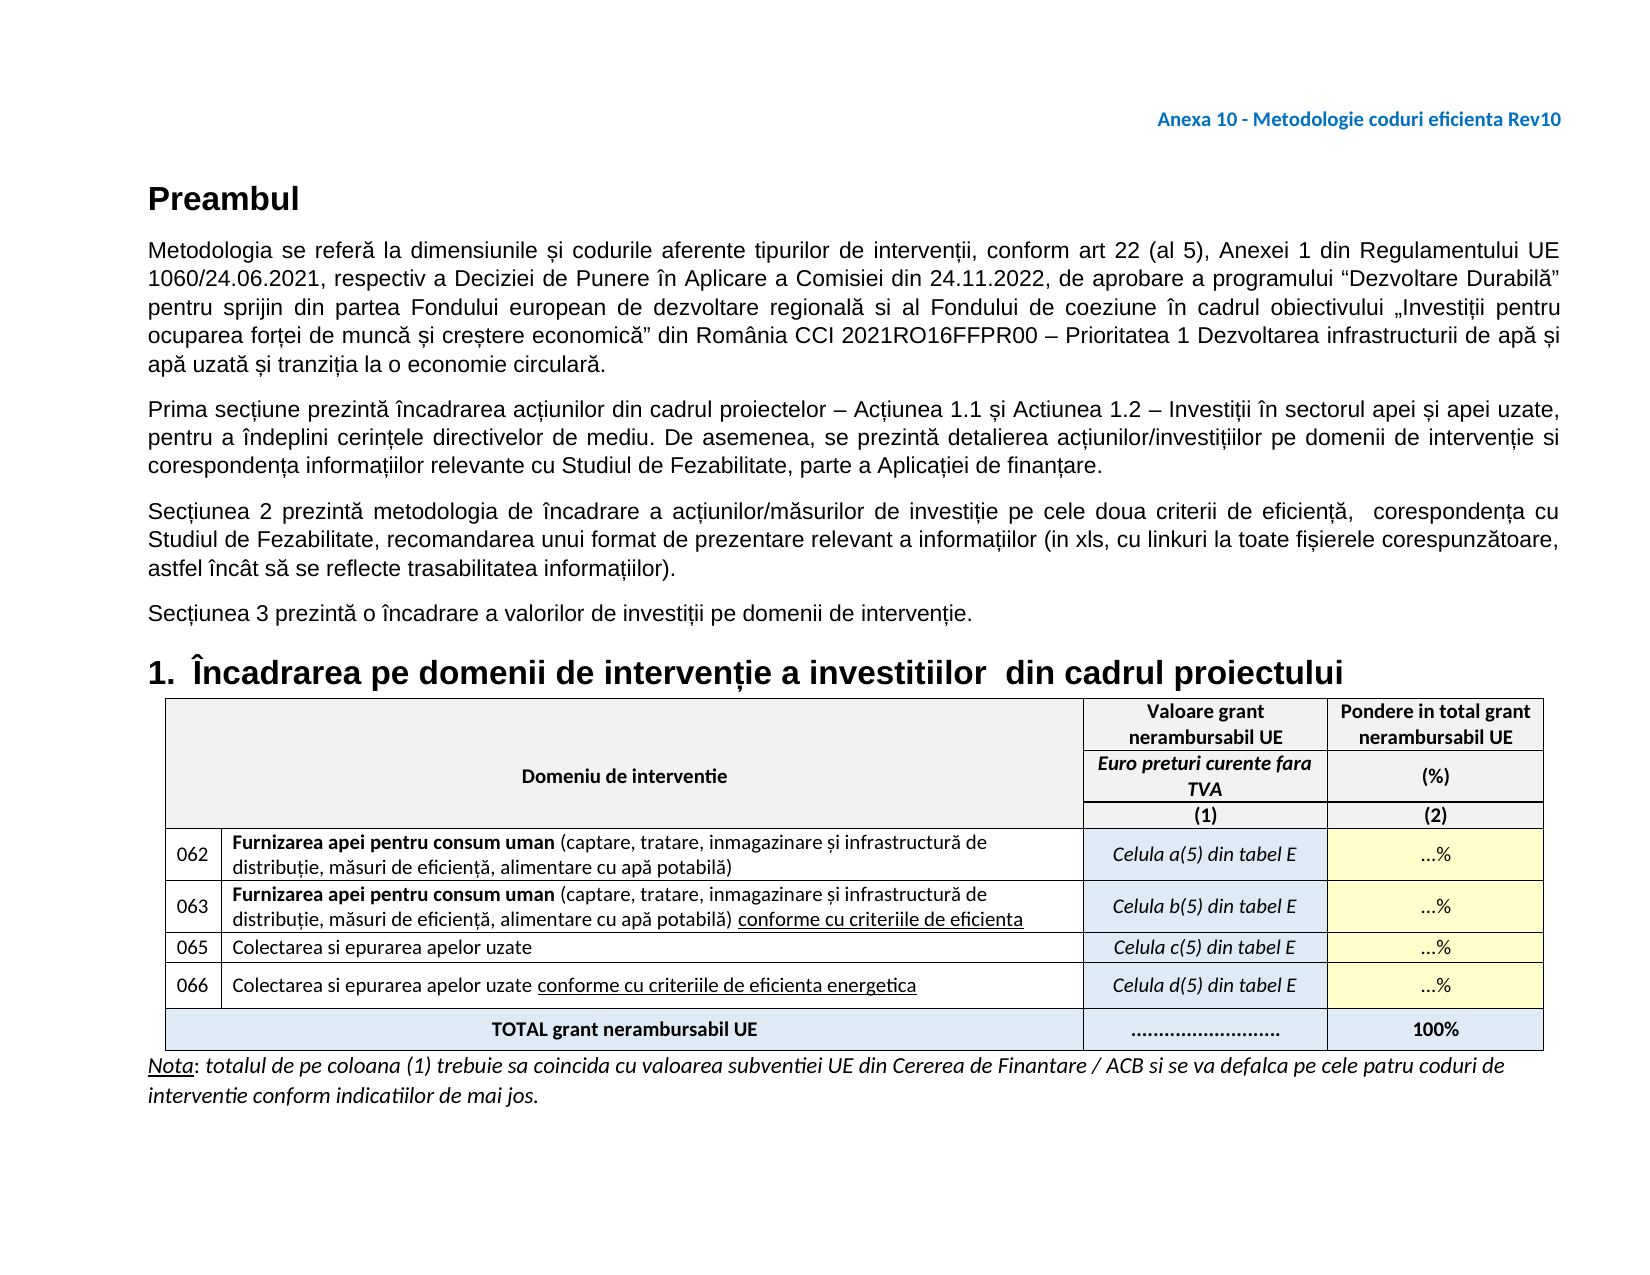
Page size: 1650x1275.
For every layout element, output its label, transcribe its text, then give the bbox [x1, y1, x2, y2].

table_cell 063 [166, 881, 221, 932]
table_cell Furnizarea apei pentru consum uman (captare, tratare, inmagazinare și infrastructură de distribuție, măsuri de eficiență, alimentare cu apă potabilă) [222, 829, 1083, 880]
table_cell Celula c(5) din tabel E [1084, 933, 1327, 962]
table_cell (%) [1328, 751, 1543, 801]
table_cell ...% [1328, 963, 1543, 1008]
table_cell Celula a(5) din tabel E [1084, 829, 1327, 880]
table_cell 066 [166, 963, 221, 1008]
table_cell TOTAL grant nerambursabil UE [166, 1009, 1083, 1050]
table_cell Euro preturi curente fara TVA [1084, 751, 1327, 801]
table_cell 065 [166, 933, 221, 962]
table_header Domeniu de interventie [166, 699, 1083, 828]
table_cell Celula d(5) din tabel E [1084, 963, 1327, 1008]
text Preambul [148, 179, 1561, 217]
table_cell ........................... [1084, 1009, 1327, 1050]
table_cell Colectarea si epurarea apelor uzate conforme cu criteriile de eficienta energetica [222, 963, 1083, 1008]
table_cell Celula b(5) din tabel E [1084, 881, 1327, 932]
text Nota: totalul de pe coloana (1) trebuie sa coincida cu valoarea subventiei UE din Cererea de Finantare / ACB si se va defalca pe cele patru coduri de interventie conform indicatiilor de mai jos. [148, 1051, 1561, 1109]
table_header Valoare grant nerambursabil UE [1084, 699, 1327, 749]
table_cell ...% [1328, 829, 1543, 880]
table_header Pondere in total grant nerambursabil UE [1328, 699, 1543, 749]
table_cell 100% [1328, 1009, 1543, 1050]
text Secțiunea 3 prezintă o încadrare a valorilor de investiții pe domenii de intervenție. [148, 599, 1561, 626]
table_cell ...% [1328, 881, 1543, 932]
text Secțiunea 2 prezintă metodologia de încadrare a acțiunilor/măsurilor de investiție pe cele doua criterii de eficiență, corespondența cu Studiul de Fezabilitate, recomandarea unui format de prezentare relevant a informațiilor (in xls, cu linkuri la toate fișierele corespunzătoare, astfel încât să se reflecte trasabilitatea informațiilor). [148, 498, 1561, 581]
table_cell 062 [166, 829, 221, 880]
subtitle Încadrarea pe domenii de intervenție a investitiilor din cadrul proiectului [148, 653, 1561, 691]
table_cell Colectarea si epurarea apelor uzate [222, 933, 1083, 962]
table_cell (2) [1328, 803, 1543, 828]
table_cell (1) [1084, 803, 1327, 828]
table_cell Furnizarea apei pentru consum uman (captare, tratare, inmagazinare și infrastructură de distribuție, măsuri de eficiență, alimentare cu apă potabilă) conforme cu criteriile de eficienta [222, 881, 1083, 932]
table_cell ...% [1328, 933, 1543, 962]
text Anexa 10 - Metodologie coduri eficienta Rev10 [148, 106, 1561, 132]
text Metodologia se referă la dimensiunile și codurile aferente tipurilor de intervenții, conform art 22 (al 5), Anexei 1 din Regulamentului UE 1060/24.06.2021, respectiv a Deciziei de Punere în Aplicare a Comisiei din 24.11.2022, de aprobare a programului “Dezvoltare Durabilă” pentru sprijin din partea Fondului european de dezvoltare regională si al Fondului de coeziune în cadrul obiectivului „Investiții pentru ocuparea forței de muncă și creștere economică” din România CCI 2021RO16FFPR00 – Prioritatea 1 Dezvoltarea infrastructurii de apă și apă uzată și tranziția la o economie circulară. [148, 237, 1561, 377]
text Prima secțiune prezintă încadrarea acțiunilor din cadrul proiectelor – Acțiunea 1.1 și Actiunea 1.2 – Investiții în sectorul apei și apei uzate, pentru a îndeplini cerințele directivelor de mediu. De asemenea, se prezintă detalierea acțiunilor/investițiilor pe domenii de intervenție si corespondența informațiilor relevante cu Studiul de Fezabilitate, parte a Aplicației de finanțare. [148, 396, 1561, 479]
